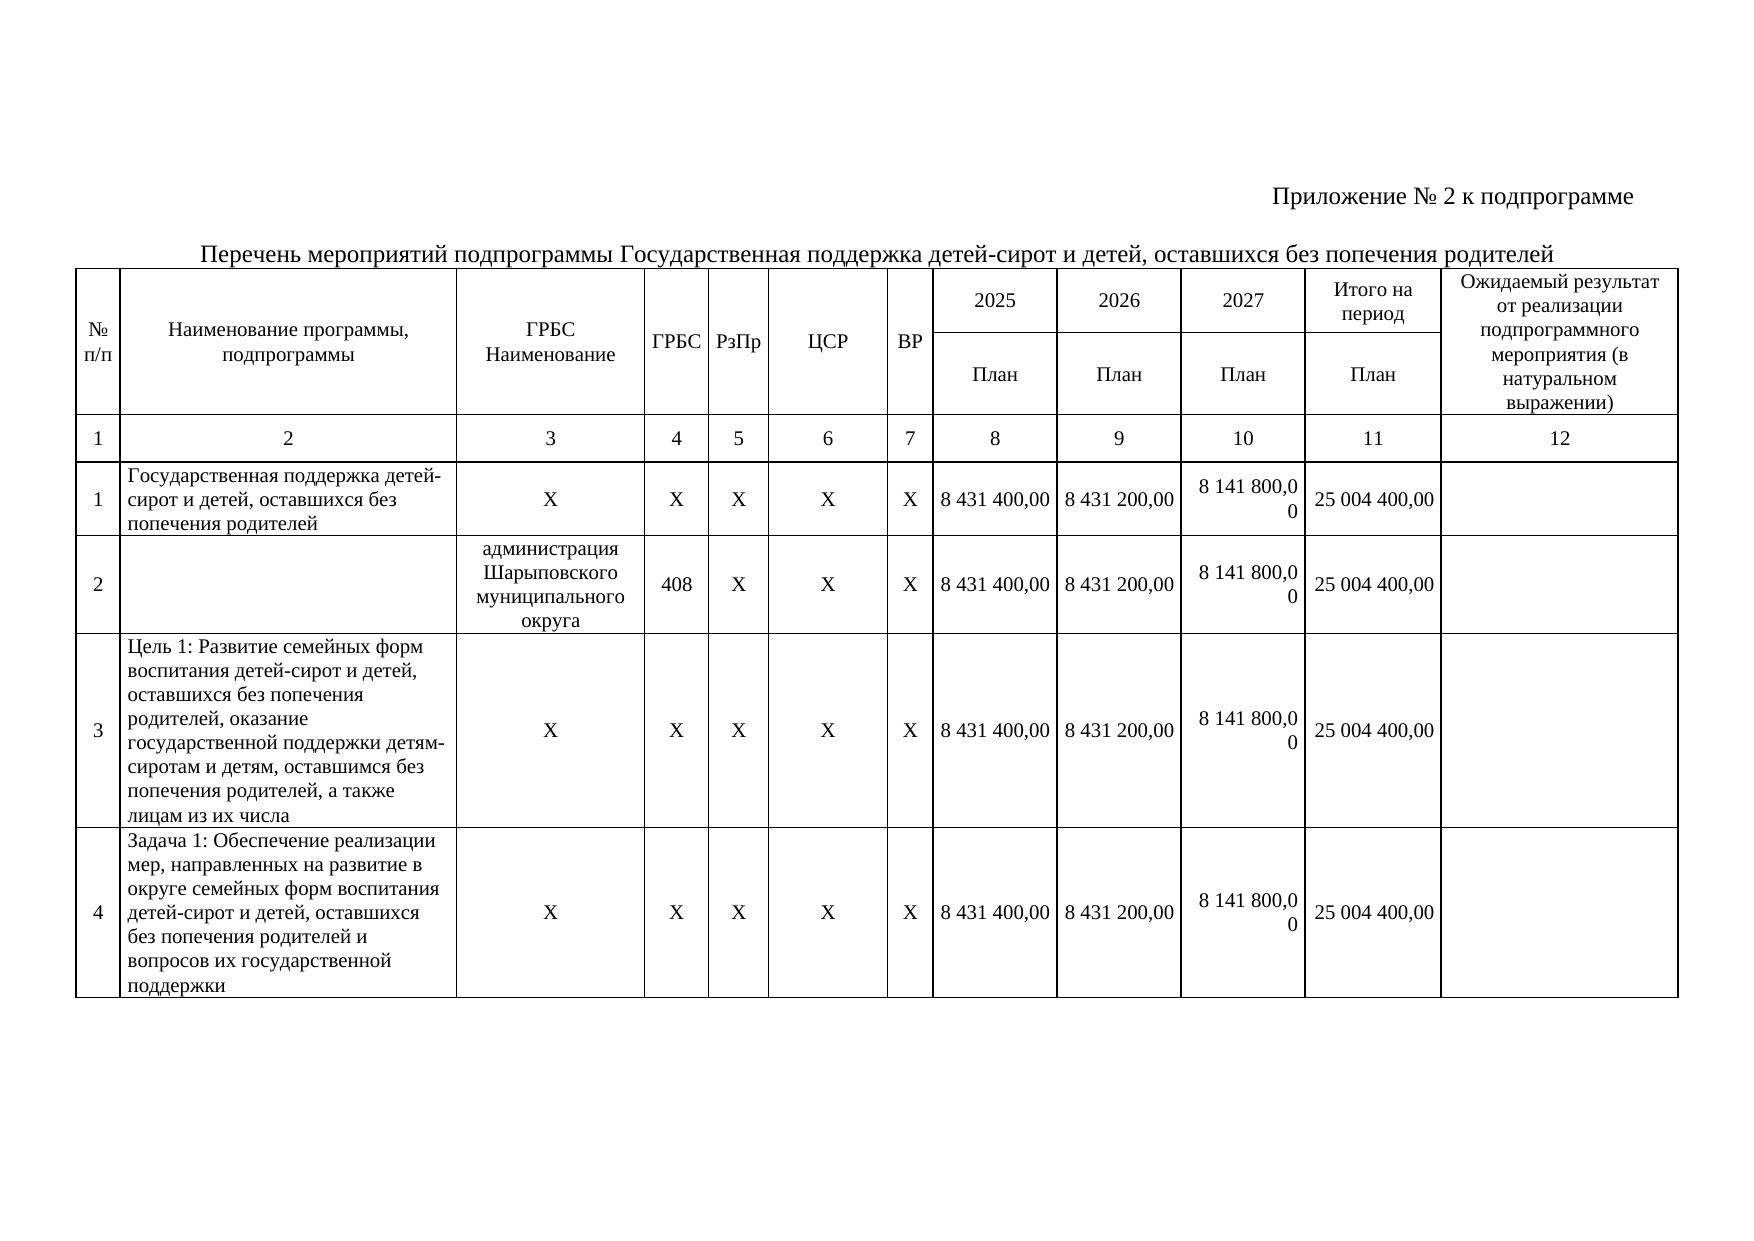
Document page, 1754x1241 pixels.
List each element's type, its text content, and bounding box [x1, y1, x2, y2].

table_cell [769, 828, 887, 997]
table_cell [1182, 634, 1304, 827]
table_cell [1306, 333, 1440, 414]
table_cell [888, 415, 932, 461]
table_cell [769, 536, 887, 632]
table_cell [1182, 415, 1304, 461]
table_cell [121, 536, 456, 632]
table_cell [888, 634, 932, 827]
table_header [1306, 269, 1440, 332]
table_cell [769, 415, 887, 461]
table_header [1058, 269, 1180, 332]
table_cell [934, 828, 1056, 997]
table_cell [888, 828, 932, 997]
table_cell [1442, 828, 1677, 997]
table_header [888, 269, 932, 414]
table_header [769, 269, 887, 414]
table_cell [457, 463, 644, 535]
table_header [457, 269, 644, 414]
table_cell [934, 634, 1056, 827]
text Перечень мероприятий подпрограммы Государственная поддержка детей-сирот и детей, оставшихся без попечения родителей [75, 239, 1679, 268]
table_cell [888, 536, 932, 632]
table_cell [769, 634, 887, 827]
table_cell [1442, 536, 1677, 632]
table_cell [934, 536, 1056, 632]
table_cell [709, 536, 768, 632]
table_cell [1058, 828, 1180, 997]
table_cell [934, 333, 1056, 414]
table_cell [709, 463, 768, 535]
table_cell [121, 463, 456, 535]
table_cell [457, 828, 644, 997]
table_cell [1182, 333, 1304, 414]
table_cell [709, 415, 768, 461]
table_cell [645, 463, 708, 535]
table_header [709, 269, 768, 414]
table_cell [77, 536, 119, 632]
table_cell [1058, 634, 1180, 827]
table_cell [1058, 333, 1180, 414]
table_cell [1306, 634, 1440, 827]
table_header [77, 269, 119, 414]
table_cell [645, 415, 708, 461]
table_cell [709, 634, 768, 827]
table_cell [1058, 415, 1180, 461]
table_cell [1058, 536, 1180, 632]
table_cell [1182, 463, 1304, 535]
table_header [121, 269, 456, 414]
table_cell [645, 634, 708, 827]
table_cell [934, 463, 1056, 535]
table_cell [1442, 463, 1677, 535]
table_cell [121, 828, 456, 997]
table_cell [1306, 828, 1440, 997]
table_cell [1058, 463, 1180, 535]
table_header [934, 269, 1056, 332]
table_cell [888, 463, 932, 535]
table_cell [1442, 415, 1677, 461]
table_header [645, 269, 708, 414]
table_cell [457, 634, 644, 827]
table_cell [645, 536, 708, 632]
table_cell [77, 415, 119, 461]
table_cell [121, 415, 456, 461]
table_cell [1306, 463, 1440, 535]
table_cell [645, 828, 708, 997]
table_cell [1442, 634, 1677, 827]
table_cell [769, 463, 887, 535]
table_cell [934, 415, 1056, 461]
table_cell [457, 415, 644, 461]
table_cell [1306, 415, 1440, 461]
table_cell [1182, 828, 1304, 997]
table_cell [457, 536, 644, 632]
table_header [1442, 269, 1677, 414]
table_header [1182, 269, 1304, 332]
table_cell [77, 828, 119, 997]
subtitle Приложение № 2 к подпрограмме [1227, 181, 1679, 210]
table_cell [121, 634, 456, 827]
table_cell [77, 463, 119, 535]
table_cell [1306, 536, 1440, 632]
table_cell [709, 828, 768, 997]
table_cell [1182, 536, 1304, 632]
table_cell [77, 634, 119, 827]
